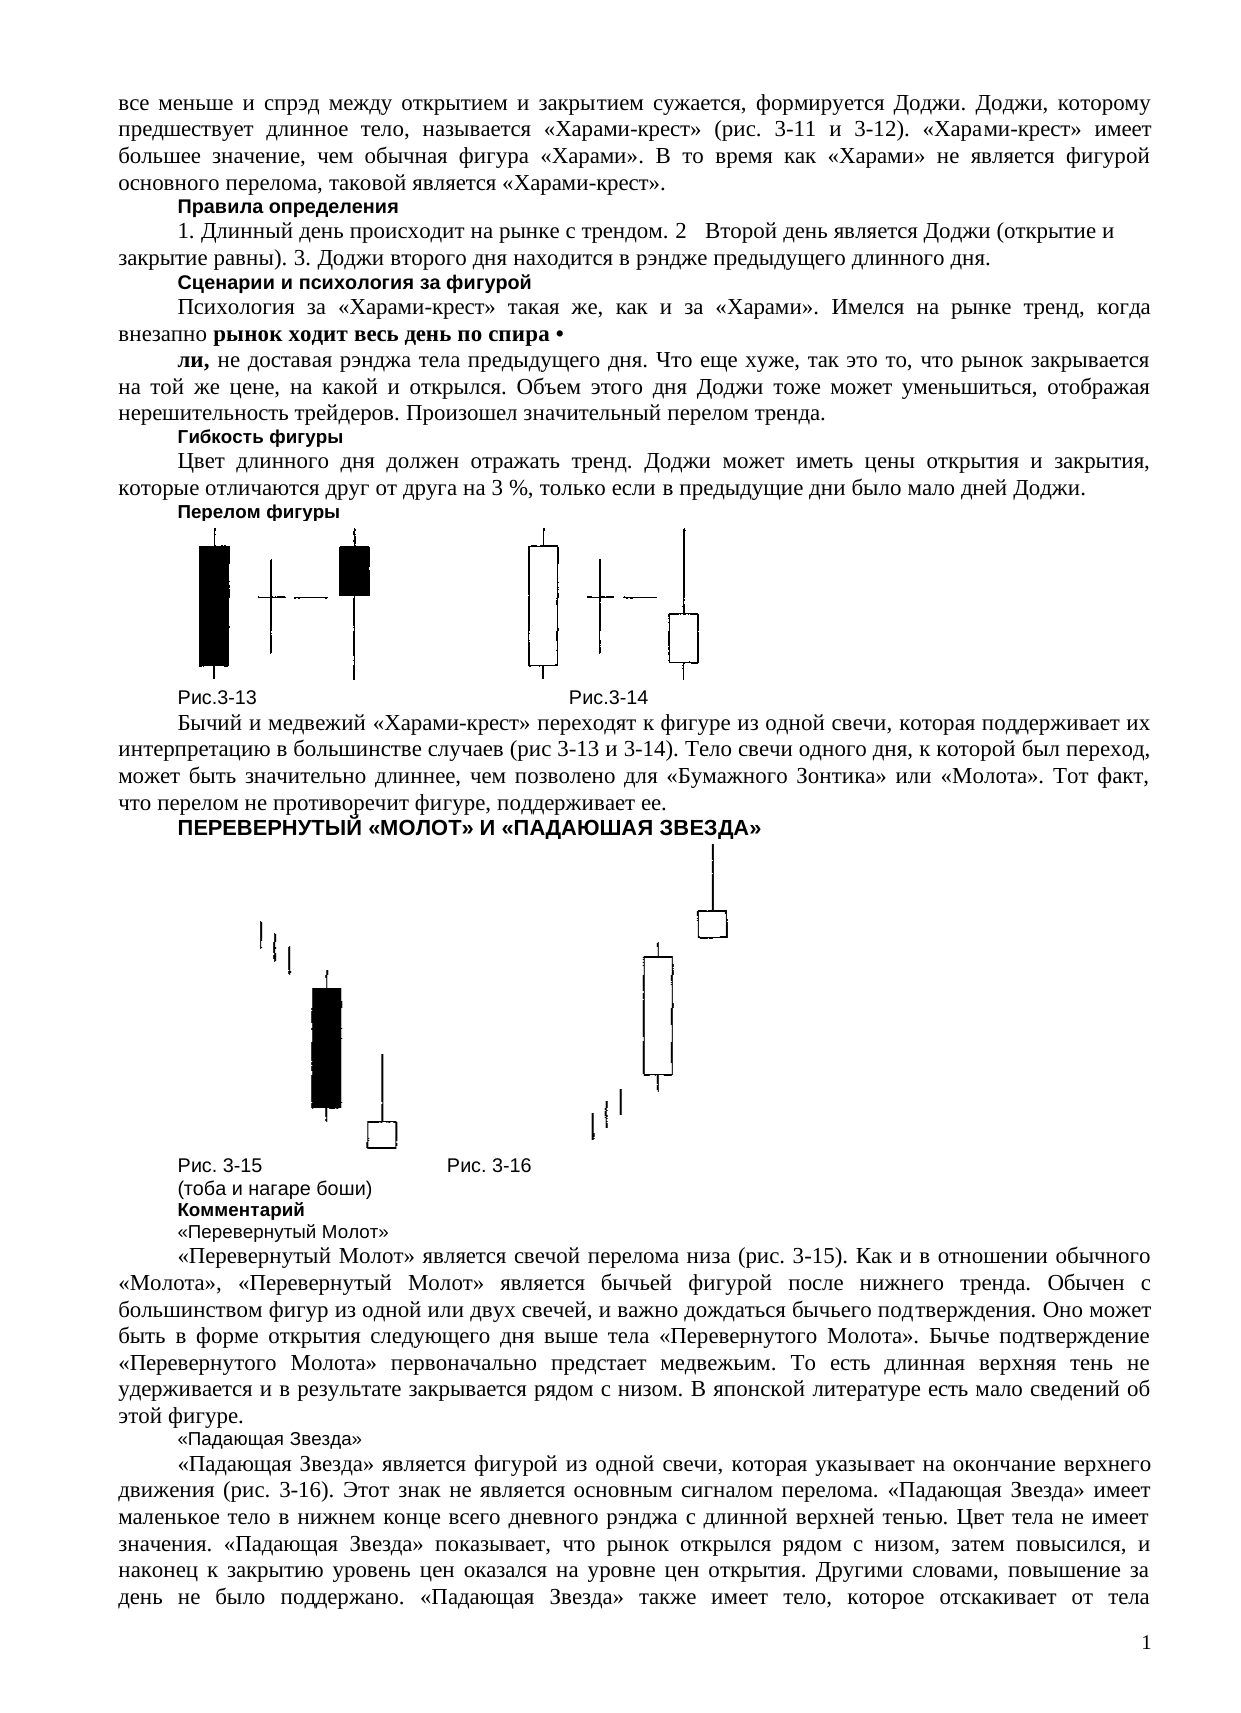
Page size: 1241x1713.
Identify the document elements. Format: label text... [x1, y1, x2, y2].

text Комментарий [118, 1199, 1152, 1221]
text 1. Длинный день происходит на рынке с трендом. 2 Второй день является Доджи (открытие и закрытие равны). 3. Доджи второго дня находится в рэндже предыдущего длинного дня. [118, 217, 1152, 271]
text Рис.3-13 Рис.3-14 [118, 686, 1152, 709]
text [118, 89, 1152, 195]
text Рис. 3-15 Рис. 3-16 [118, 1154, 1152, 1177]
text (тоба и нагаре боши) [118, 1177, 1152, 1199]
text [118, 1450, 1152, 1609]
text ПЕРЕВЕРНУТЫЙ «МОЛОТ» И «ПАДАЮШАЯ ЗВЕЗДА» [118, 815, 1152, 840]
text Гибкость фигуры [118, 426, 1152, 447]
text Правила определения [118, 195, 1152, 217]
text Перелом фигуры [118, 501, 1152, 522]
picture [177, 521, 721, 687]
text ли, не доставая рэнджа тела предыдущего дня. Что еще хуже, так это то, что рынок закрывается на той же цене, на какой и открылся. Объем этого дня Доджи тоже может уменьшиться, отображая нерешительность трейдеров. Произошел значительный перелом тренда. [118, 346, 1152, 426]
text «Падающая Звезда» [118, 1428, 1152, 1450]
text Бычий и медвежий «Харами-крест» переходят к фигуре из одной свечи, которая поддерживает их интерпретацию в большинстве случаев (рис 3-13 и 3-14). Тело свечи одного дня, к которой был переход, может быть значительно длиннее, чем позволено для «Бумажного Зонтика» или «Молота». Тот факт, что перелом не противоречит фигуре, поддерживает ее. [118, 709, 1152, 815]
text Психология за «Харами-крест» такая же, как и за «Харами». Имелся на рынке тренд, когда внезапно рынок ходит весь день по спира • [118, 293, 1152, 346]
text «Перевернутый Молот» [118, 1221, 1152, 1242]
text «Перевернутый Молот» является свечой перелома низа (рис. 3-15). Как и в отношении обычного «Молота», «Перевернутый Молот» является бычьей фигурой после нижнего тренда. Обычен с большинством фигур из одной или двух свечей, и важно дождаться бычьего подтверждения. Оно может быть в форме открытия следующего дня выше тела «Перевернутого Молота». Бычье подтверждение «Перевернутого Молота» первоначально предстает медвежьим. То есть длинная верхняя тень не удерживается и в результате закрывается рядом с низом. В японской литературе есть мало сведений об этой фигуре. [118, 1242, 1152, 1428]
text Сценарии и психология за фигурой [118, 271, 1152, 293]
picture [177, 839, 778, 1154]
text Цвет длинного дня должен отражать тренд. Доджи может иметь цены открытия и закрытия, которые отличаются друг от друга на 3 %, только если в предыдущие дни было мало дней Доджи. [118, 447, 1152, 501]
